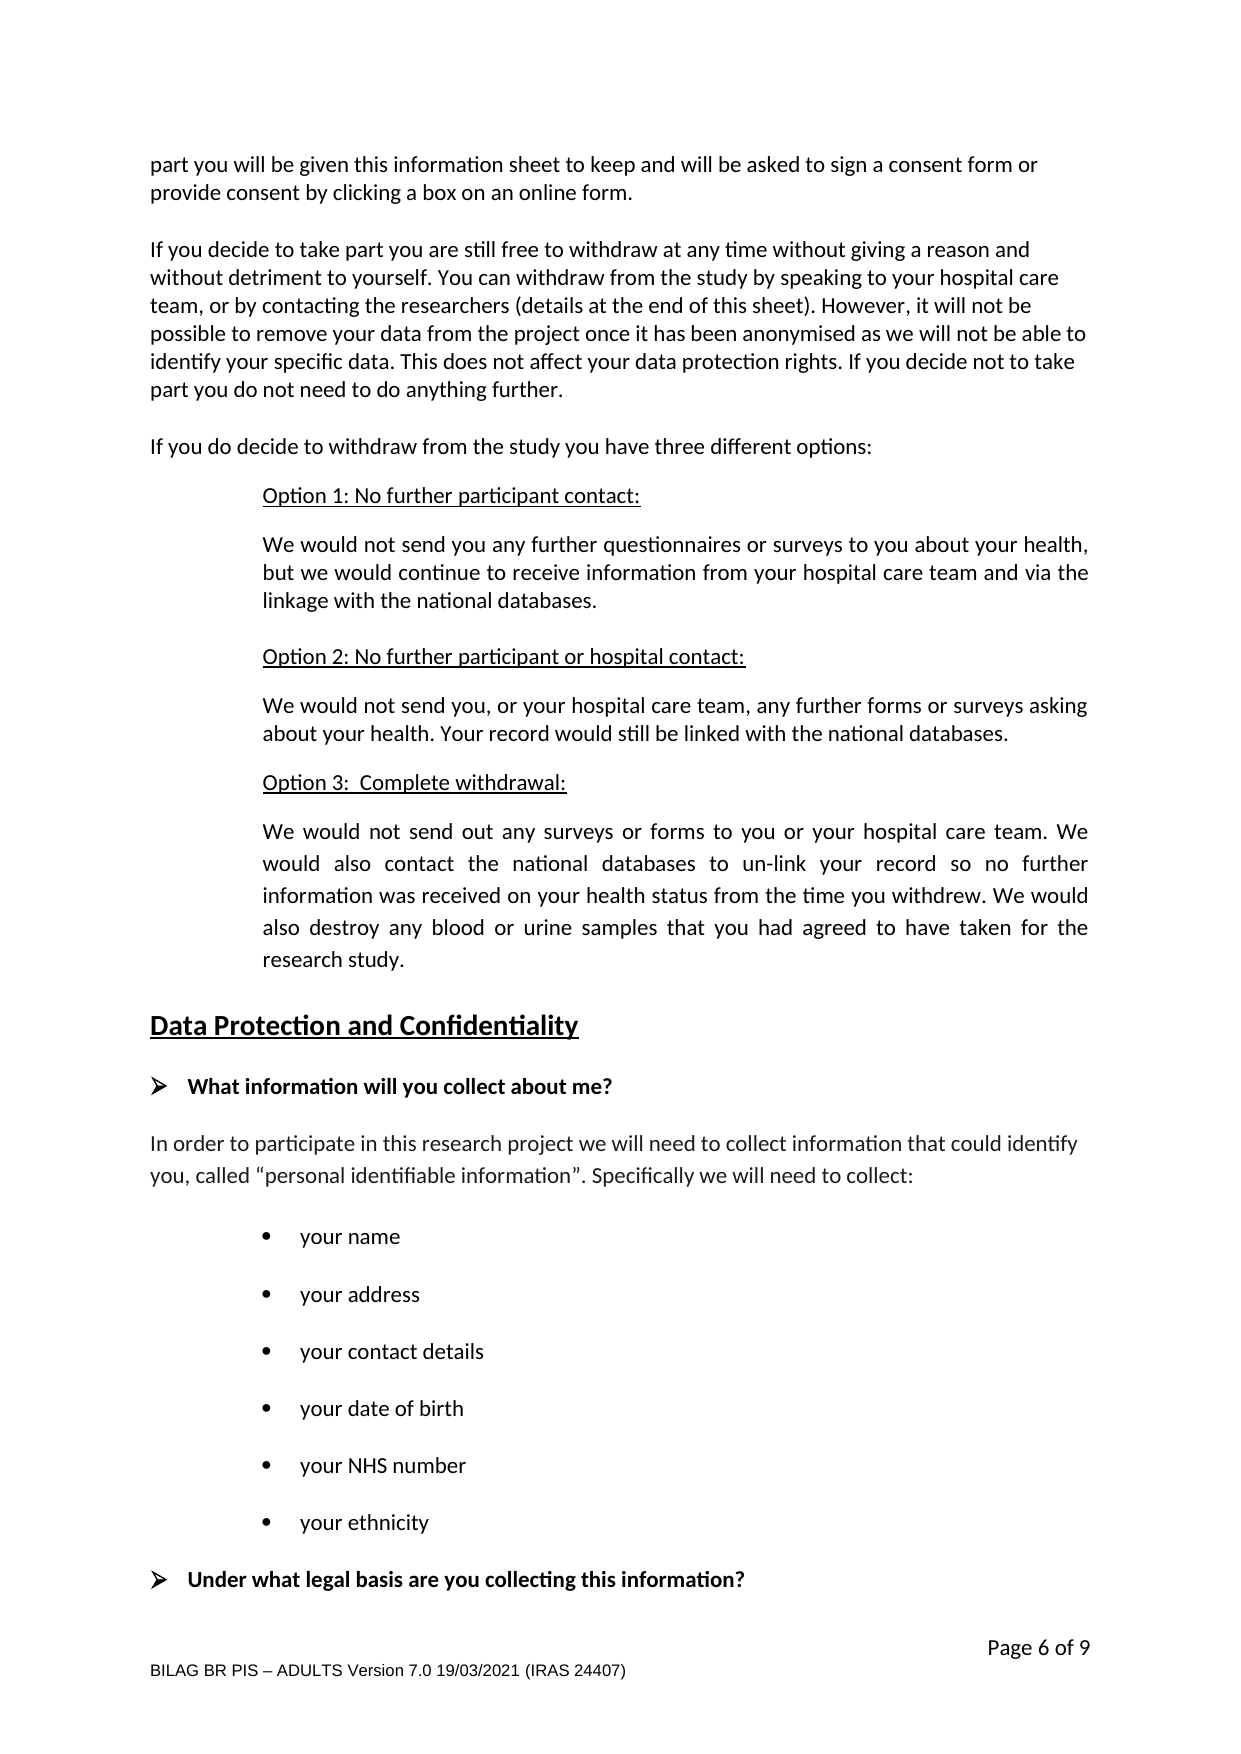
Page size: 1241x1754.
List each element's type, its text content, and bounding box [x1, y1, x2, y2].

text Option 2: No further participant or hospital contact: [262, 614, 1090, 670]
text If you do decide to withdraw from the study you have three different options: [150, 432, 1090, 461]
list your ethnicity [262, 1508, 1090, 1536]
text We would not send you any further questionnaires or surveys to you about your health, but we would continue to receive information from your hospital care team and via the linkage with the national databases. [262, 530, 1090, 614]
list your address [262, 1280, 1090, 1308]
text We would not send out any surveys or forms to you or your hospital care team. We would also contact the national databases to un-link your record so no further information was received on your health status from the time you withdrew. We would also destroy any blood or urine samples that you had agreed to have taken for the research study. [262, 817, 1090, 974]
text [150, 150, 1090, 206]
text We would not send you, or your hospital care team, any further forms or surveys asking about your health. Your record would still be linked with the national databases. [262, 691, 1090, 747]
text In order to participate in this research project we will need to collect information that could identify you, called “personal identifiable information”. Specifically we will need to collect: [150, 1129, 1090, 1189]
list your name [262, 1222, 1090, 1251]
text If you decide to take part you are still free to withdraw at any time without giving a reason and without detriment to yourself. You can withdraw from the study by speaking to your hospital care team, or by contacting the researchers (details at the end of this sheet). However, it will not be possible to remove your data from the project once it has been anonymised as we will not be able to identify your specific data. This does not affect your data protection rights. If you decide not to take part you do not need to do anything further. [150, 235, 1090, 403]
text Option 3: Complete withdrawal: [262, 768, 1090, 796]
list Under what legal basis are you collecting this information? [150, 1566, 1090, 1594]
text Data Protection and Confidentiality [150, 1007, 1090, 1043]
list What information will you collect about me? [150, 1072, 1090, 1100]
list your date of birth [262, 1394, 1090, 1422]
list your NHS number [262, 1451, 1090, 1479]
list your contact details [262, 1337, 1090, 1365]
text Option 1: No further participant contact: [262, 481, 1090, 509]
